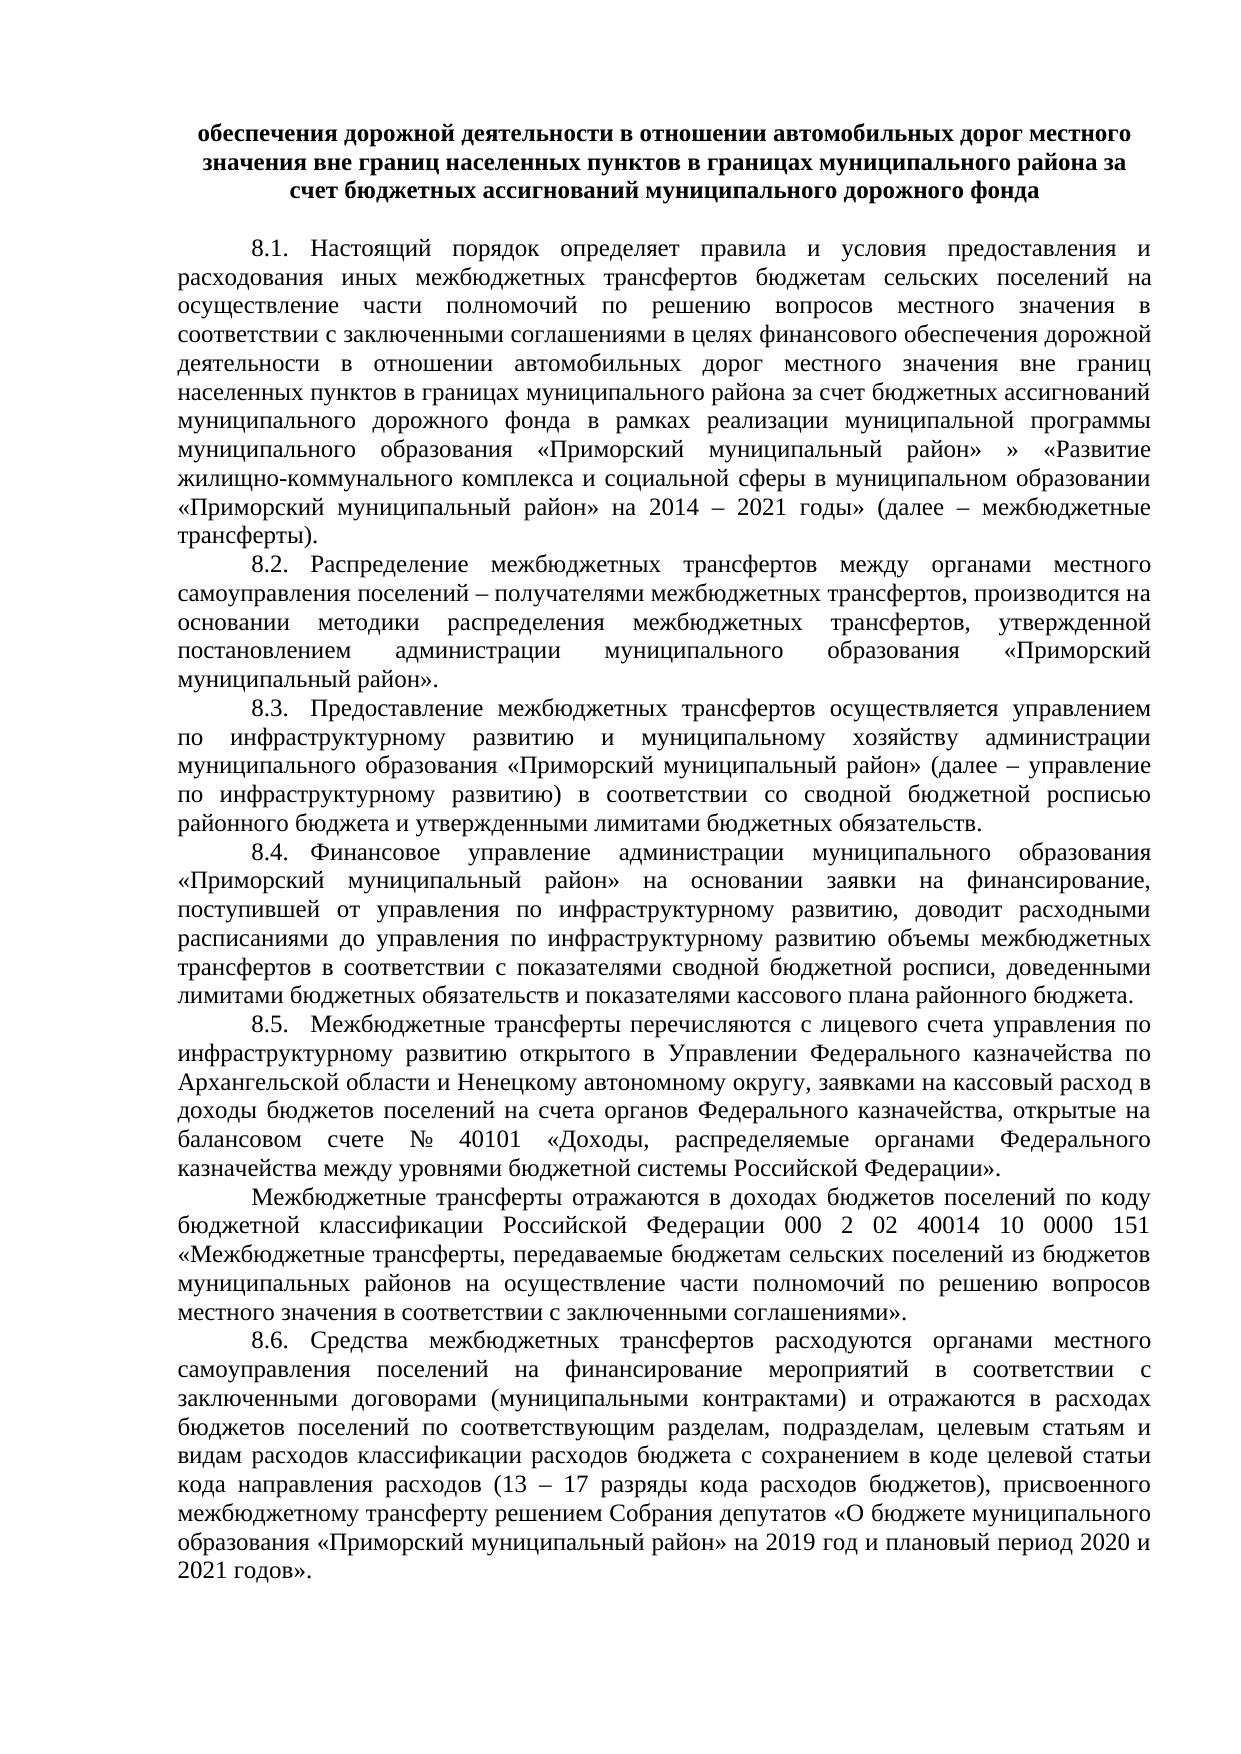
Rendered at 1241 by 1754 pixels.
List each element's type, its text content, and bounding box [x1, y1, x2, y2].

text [177, 118, 1152, 204]
text 8.6. Средства межбюджетных трансфертов расходуются органами местного самоуправления поселений на финансирование мероприятий в соответствии с заключенными договорами (муниципальными контрактами) и отражаются в расходах бюджетов поселений по соответствующим разделам, подразделам, целевым статьям и видам расходов классификации расходов бюджета с сохранением в коде целевой статьи кода направления расходов (13 – 17 разряды кода расходов бюджетов), присвоенного межбюджетному трансферту решением Собрания депутатов «О бюджете муниципального образования «Приморский муниципальный район» на 2019 год и плановый период 2020 и 2021 годов». [177, 1326, 1152, 1584]
text 8.3. Предоставление межбюджетных трансфертов осуществляется управлением по инфраструктурному развитию и муниципальному хозяйству администрации муниципального образования «Приморский муниципальный район» (далее – управление по инфраструктурному развитию) в соответствии со сводной бюджетной росписью районного бюджета и утвержденными лимитами бюджетных обязательств. [177, 693, 1152, 837]
text 8.2. Распределение межбюджетных трансфертов между органами местного самоуправления поселений – получателями межбюджетных трансфертов, производится на основании методики распределения межбюджетных трансфертов, утвержденной постановлением администрации муниципального образования «Приморский муниципальный район». [177, 549, 1152, 693]
text Межбюджетные трансферты отражаются в доходах бюджетов поселений по коду бюджетной классификации Российской Федерации 000 2 02 40014 10 0000 151 «Межбюджетные трансферты, передаваемые бюджетам сельских поселений из бюджетов муниципальных районов на осуществление части полномочий по решению вопросов местного значения в соответствии с заключенными соглашениями». [177, 1182, 1152, 1326]
text 8.4. Финансовое управление администрации муниципального образования «Приморский муниципальный район» на основании заявки на финансирование, поступившей от управления по инфраструктурному развитию, доводит расходными расписаниями до управления по инфраструктурному развитию объемы межбюджетных трансфертов в соответствии с показателями сводной бюджетной росписи, доведенными лимитами бюджетных обязательств и показателями кассового плана районного бюджета. [177, 837, 1152, 1009]
text 8.1. Настоящий порядок определяет правила и условия предоставления и расходования иных межбюджетных трансфертов бюджетам сельских поселений на осуществление части полномочий по решению вопросов местного значения в соответствии с заключенными соглашениями в целях финансового обеспечения дорожной деятельности в отношении автомобильных дорог местного значения вне границ населенных пунктов в границах муниципального района за счет бюджетных ассигнований муниципального дорожного фонда в рамках реализации муниципальной программы муниципального образования «Приморский муниципальный район» » «Развитие жилищно-коммунального комплекса и социальной сферы в муниципальном образовании «Приморский муниципальный район» на 2014 – 2021 годы» (далее – межбюджетные трансферты). [177, 233, 1152, 549]
text 8.5. Межбюджетные трансферты перечисляются с лицевого счета управления по инфраструктурному развитию открытого в Управлении Федерального казначейства по Архангельской области и Ненецкому автономному округу, заявками на кассовый расход в доходы бюджетов поселений на счета органов Федерального казначейства, открытые на балансовом счете № 40101 «Доходы, распределяемые органами Федерального казначейства между уровнями бюджетной системы Российской Федерации». [177, 1009, 1152, 1182]
